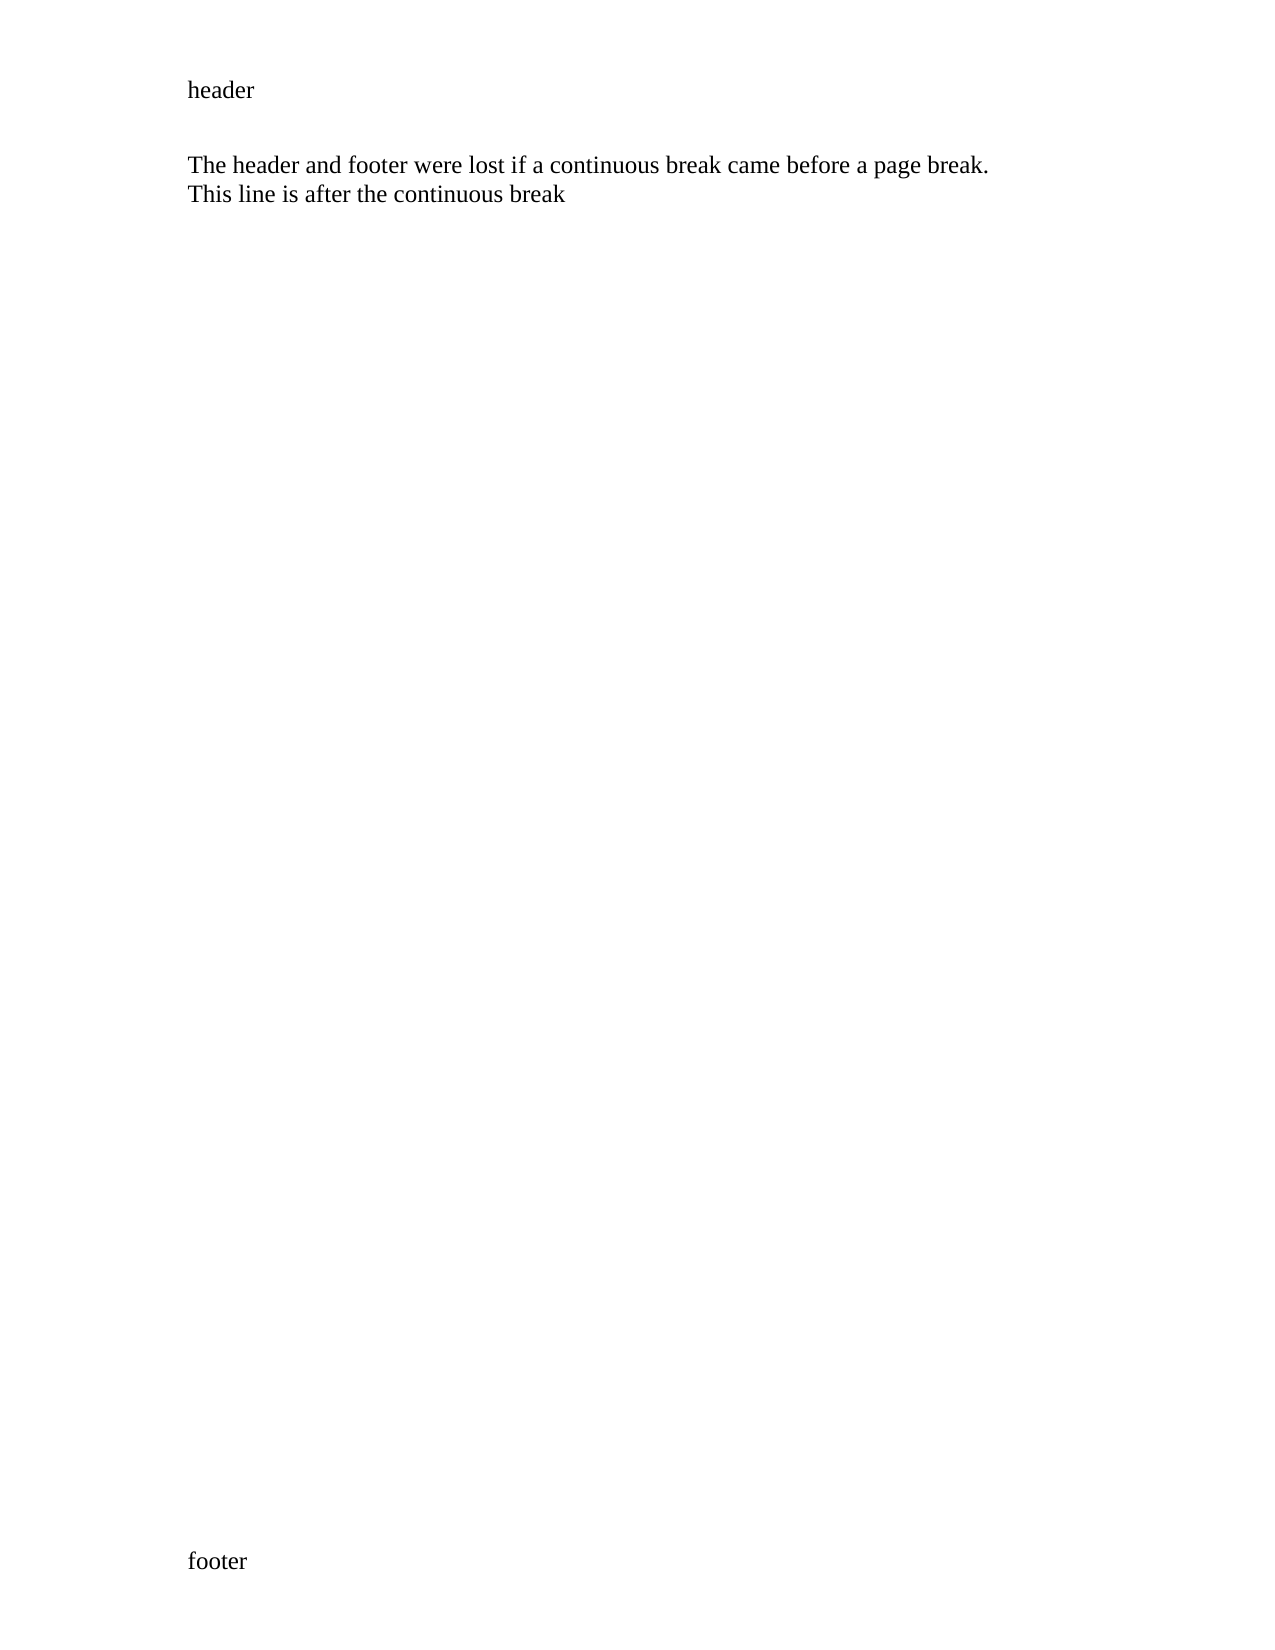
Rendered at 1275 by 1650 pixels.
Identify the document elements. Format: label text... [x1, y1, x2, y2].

text This line is after the continuous break [187, 179, 1087, 207]
text The header and footer were lost if a continuous break came before a page break. [187, 150, 1087, 179]
